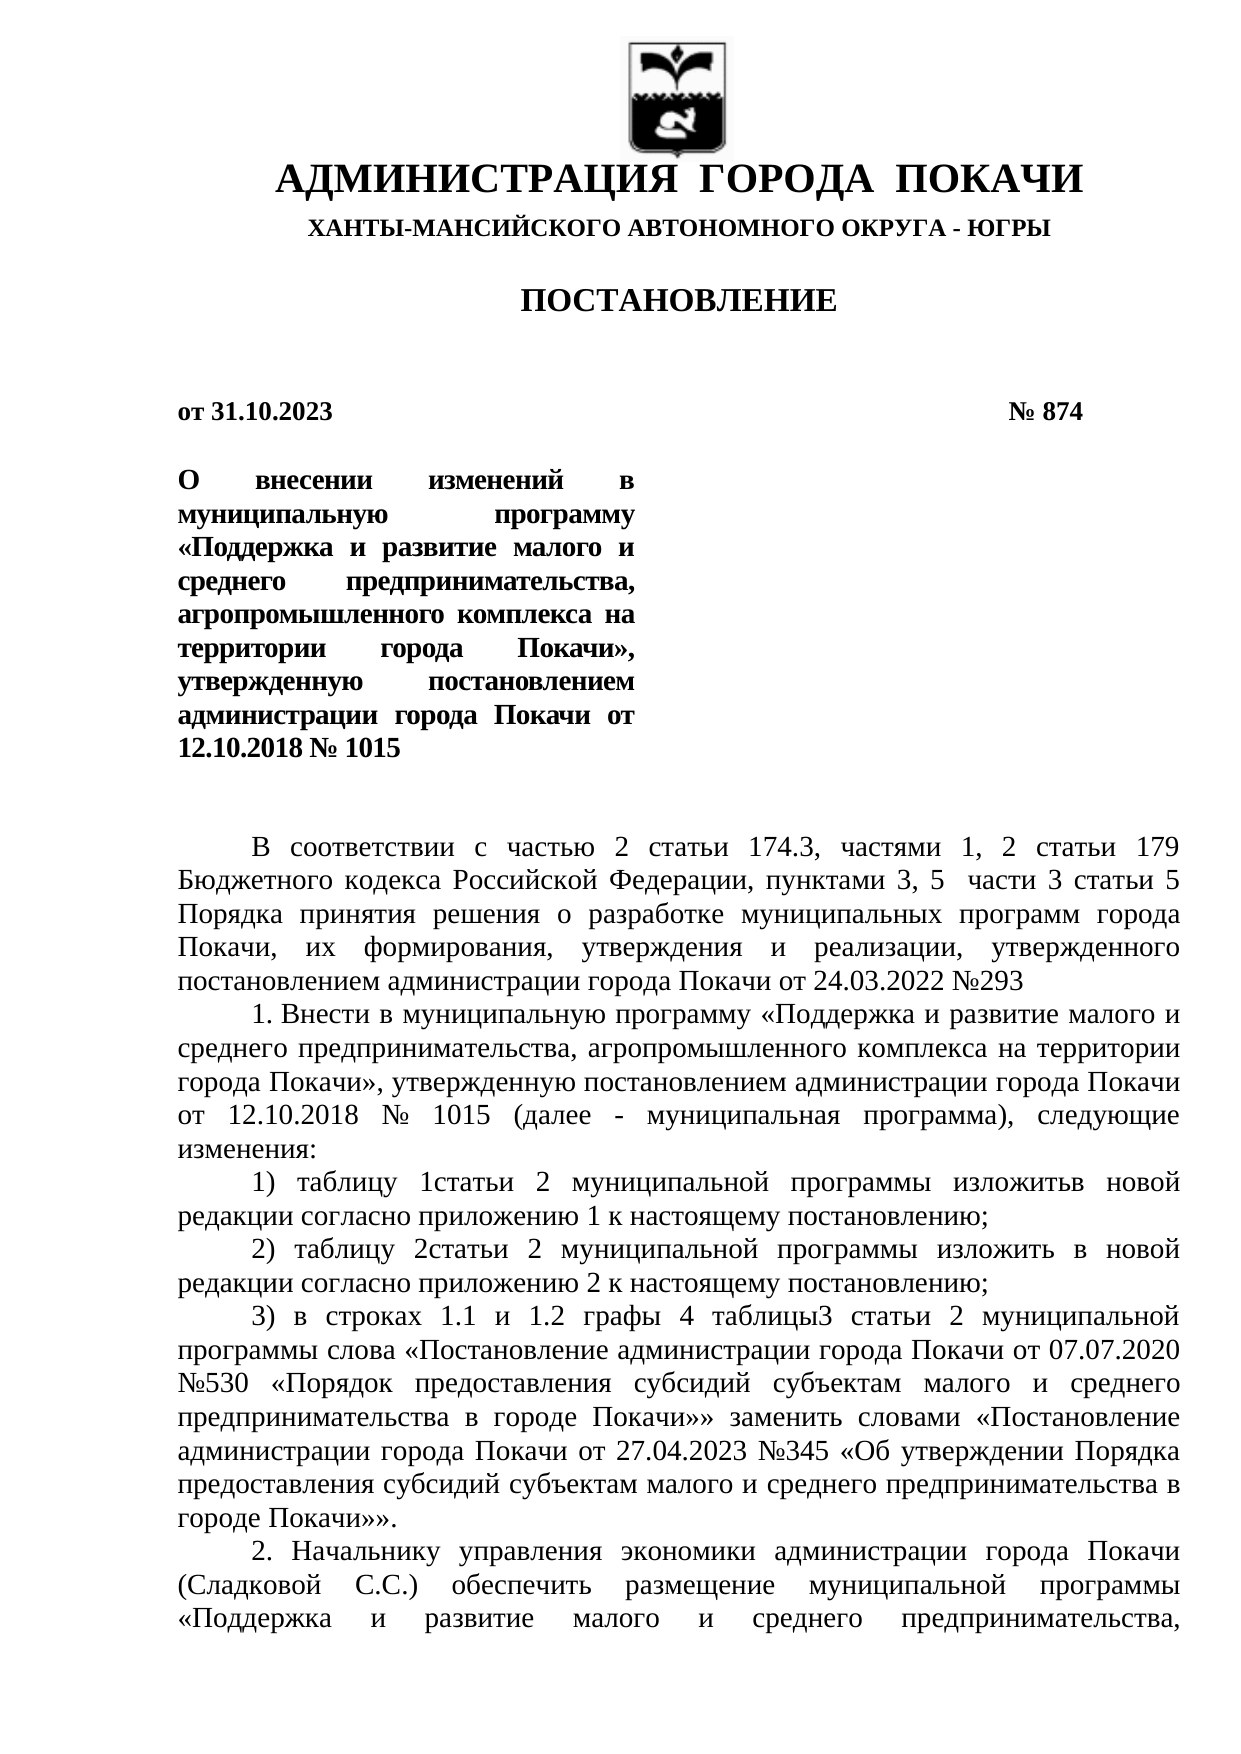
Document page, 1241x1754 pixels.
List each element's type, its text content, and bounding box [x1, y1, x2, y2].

list ХАНТЫ-МАНСИЙСКОГО АВТОНОМНОГО ОКРУГА - ЮГРЫ [177, 213, 1181, 242]
text О внесении изменений в муниципальную программу «Поддержка и развитие малого и среднего предпринимательства, агропромышленного комплекса на территории города Покачи», утвержденную постановлением администрации города Покачи от 12.10.2018 № 1015 [177, 462, 635, 764]
text 1) таблицу 1статьи 2 муниципальной программы изложитьв новой редакции согласно приложению 1 к настоящему постановлению; [177, 1164, 1181, 1231]
list ПОСТАНОВЛЕНИЕ [177, 280, 1181, 319]
text 1. Внести в муниципальную программу «Поддержка и развитие малого и среднего предпринимательства, агропромышленного комплекса на территории города Покачи», утвержденную постановлением администрации города Покачи от 12.10.2018 № 1015 (далее - муниципальная программа), следующие изменения: [177, 997, 1181, 1164]
text 2) таблицу 2статьи 2 муниципальной программы изложить в новой редакции согласно приложению 2 к настоящему постановлению; [177, 1231, 1181, 1298]
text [177, 1533, 1181, 1634]
text 3) в строках 1.1 и 1.2 графы 4 таблицы3 статьи 2 муниципальной программы слова «Постановление администрации города Покачи от 07.07.2020 №530 «Порядок предоставления субсидий субъектам малого и среднего предпринимательства в городе Покачи»» заменить словами «Постановление администрации города Покачи от 27.04.2023 №345 «Об утверждении Порядка предоставления субсидий субъектам малого и среднего предпринимательства в городе Покачи»». [177, 1298, 1181, 1533]
text В соответствии с частью 2 статьи 174.3, частями 1, 2 статьи 179 Бюджетного кодекса Российской Федерации, пунктами 3, 5 части 3 статьи 5 Порядка принятия решения о разработке муниципальных программ города Покачи, их формирования, утверждения и реализации, утвержденного постановлением администрации города Покачи от 24.03.2022 №293 [177, 829, 1181, 997]
text от 31.10.2023 № 874 [177, 395, 1181, 427]
list АДМИНИСТРАЦИЯ ГОРОДА ПОКАЧИ [177, 153, 1181, 201]
